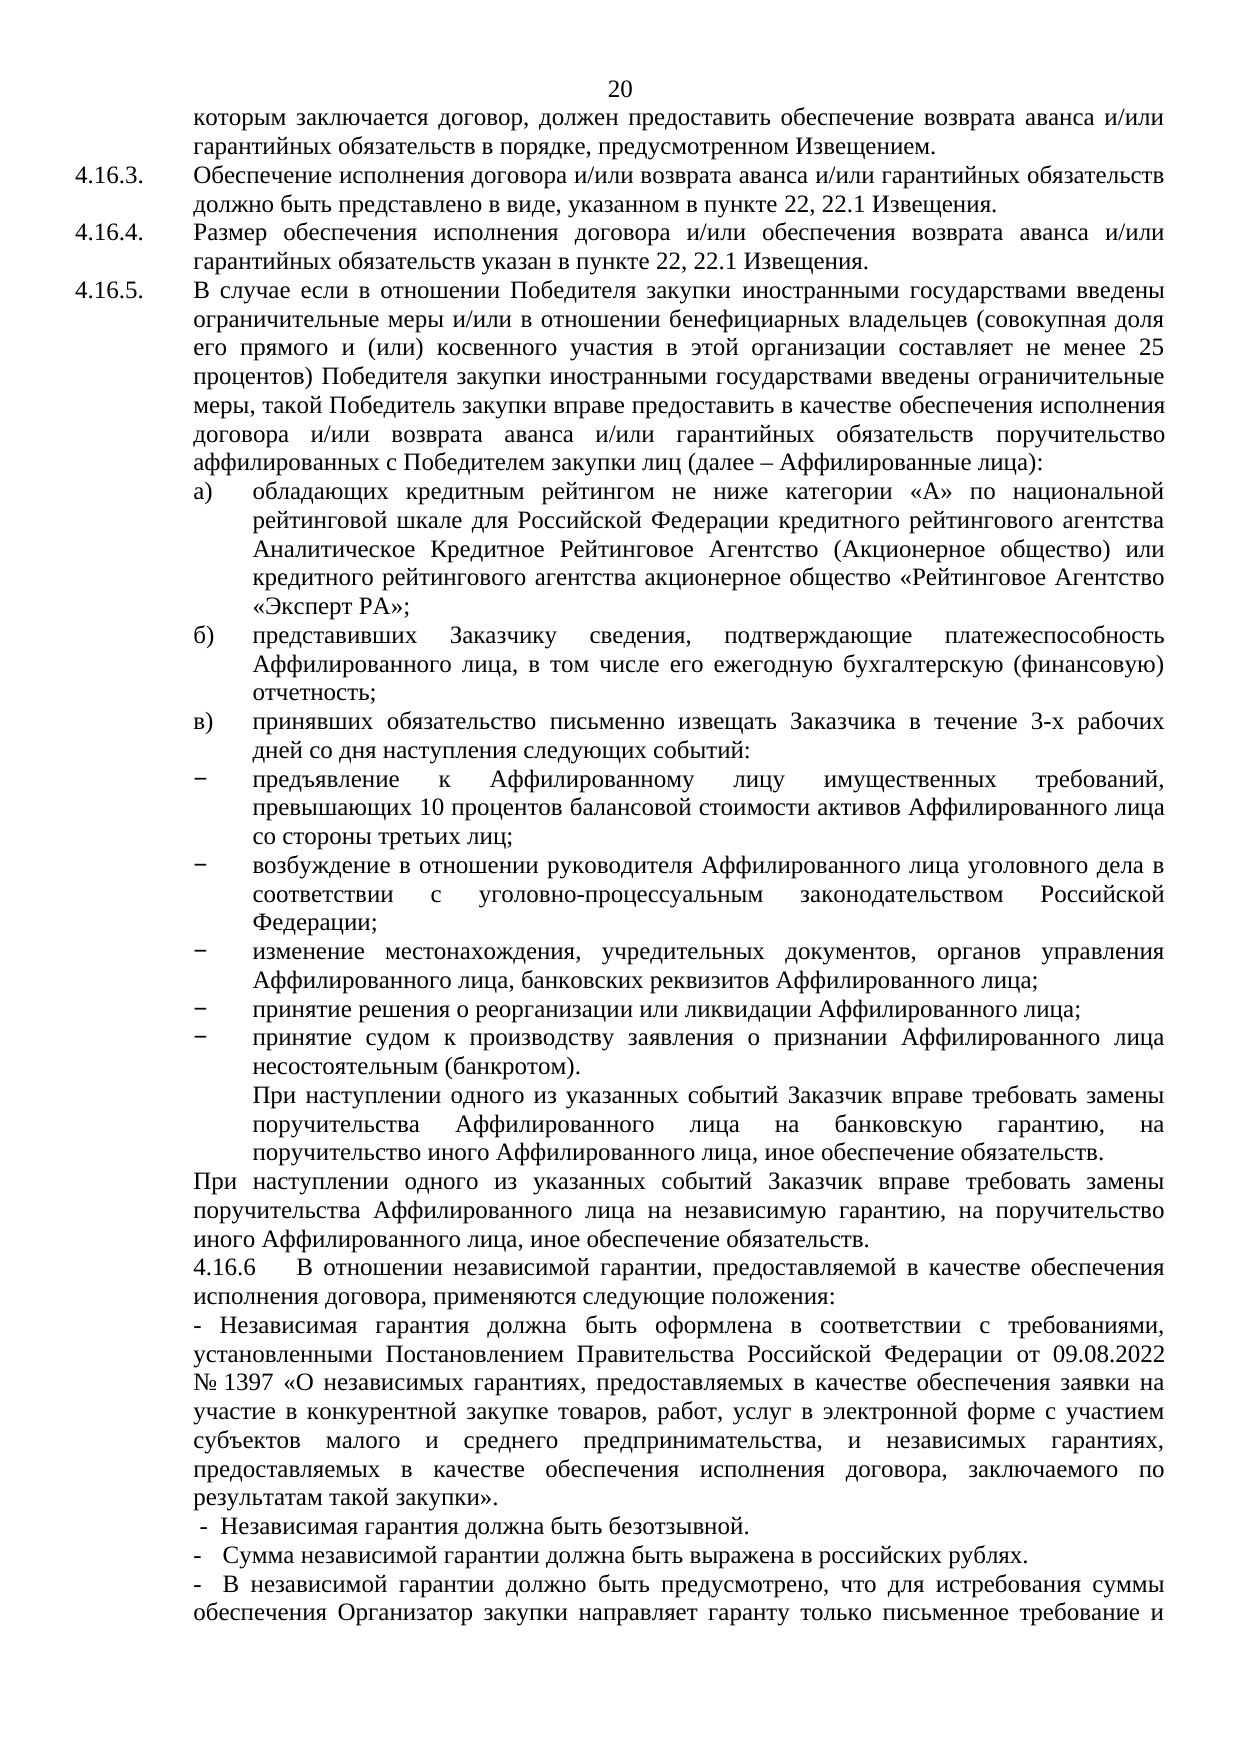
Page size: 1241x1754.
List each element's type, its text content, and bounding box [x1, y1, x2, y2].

list Размер обеспечения исполнения договора и/или обеспечения возврата аванса и/или гарантийных обязательств указан в пункте 22, 22.1 Извещения. [75, 217, 1165, 275]
list - Независимая гарантия должна быть оформлена в соответствии с требованиями, установленными Постановлением Правительства Российской Федерации от 09.08.2022 № 1397 «О независимых гарантиях, предоставляемых в качестве обеспечения заявки на участие в конкурентной закупке товаров, работ, услуг в электронной форме с участием субъектов малого и среднего предпринимательства, и независимых гарантиях, предоставляемых в качестве обеспечения исполнения договора, заключаемого по результатам такой закупки». [193, 1310, 1165, 1511]
list принятие судом к производству заявления о признании Аффилированного лица несостоятельным (банкротом). [193, 1022, 1165, 1080]
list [193, 1569, 1165, 1626]
list представивших Заказчику сведения, подтверждающие платежеспособность Аффилированного лица, в том числе его ежегодную бухгалтерскую (финансовую) отчетность; [193, 620, 1165, 706]
list предъявление к Аффилированному лицу имущественных требований, превышающих 10 процентов балансовой стоимости активов Аффилированного лица со стороны третьих лиц; [193, 764, 1165, 850]
list возбуждение в отношении руководителя Аффилированного лица уголовного дела в соответствии с уголовно-процессуальным законодательством Российской Федерации; [193, 850, 1165, 936]
list обладающих кредитным рейтингом не ниже категории «А» по национальной рейтинговой шкале для Российской Федерации кредитного рейтингового агентства Аналитическое Кредитное Рейтинговое Агентство (Акционерное общество) или кредитного рейтингового агентства акционерное общество «Рейтинговое Агентство «Эксперт РА»; [193, 476, 1165, 620]
list изменение местонахождения, учредительных документов, органов управления Аффилированного лица, банковских реквизитов Аффилированного лица; [193, 936, 1165, 994]
list В случае если в отношении Победителя закупки иностранными государствами введены ограничительные меры и/или в отношении бенефициарных владельцев (совокупная доля его прямого и (или) косвенного участия в этой организации составляет не менее 25 процентов) Победителя закупки иностранными государствами введены ограничительные меры, такой Победитель закупки вправе предоставить в качестве обеспечения исполнения договора и/или возврата аванса и/или гарантийных обязательств поручительство аффилированных с Победителем закупки лиц (далее – Аффилированные лица): [75, 275, 1165, 476]
list - Независимая гарантия должна быть безотзывной. [193, 1511, 1165, 1540]
list При наступлении одного из указанных событий Заказчик вправе требовать замены поручительства Аффилированного лица на независимую гарантию, на поручительство иного Аффилированного лица, иное обеспечение обязательств. [193, 1166, 1165, 1252]
text При наступлении одного из указанных событий Заказчик вправе требовать замены поручительства Аффилированного лица на банковскую гарантию, на поручительство иного Аффилированного лица, иное обеспечение обязательств. [252, 1080, 1165, 1166]
list - Сумма независимой гарантии должна быть выражена в российских рублях. [193, 1540, 1165, 1569]
list 4.16.6 В отношении независимой гарантии, предоставляемой в качестве обеспечения исполнения договора, применяются следующие положения: [193, 1252, 1165, 1310]
list Обеспечение исполнения договора и/или возврата аванса и/или гарантийных обязательств должно быть представлено в виде, указанном в пункте 22, 22.1 Извещения. [75, 160, 1165, 217]
list принятие решения о реорганизации или ликвидации Аффилированного лица; [193, 994, 1165, 1022]
list принявших обязательство письменно извещать Заказчика в течение 3-х рабочих дней со дня наступления следующих событий: [193, 706, 1165, 764]
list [75, 102, 1165, 160]
